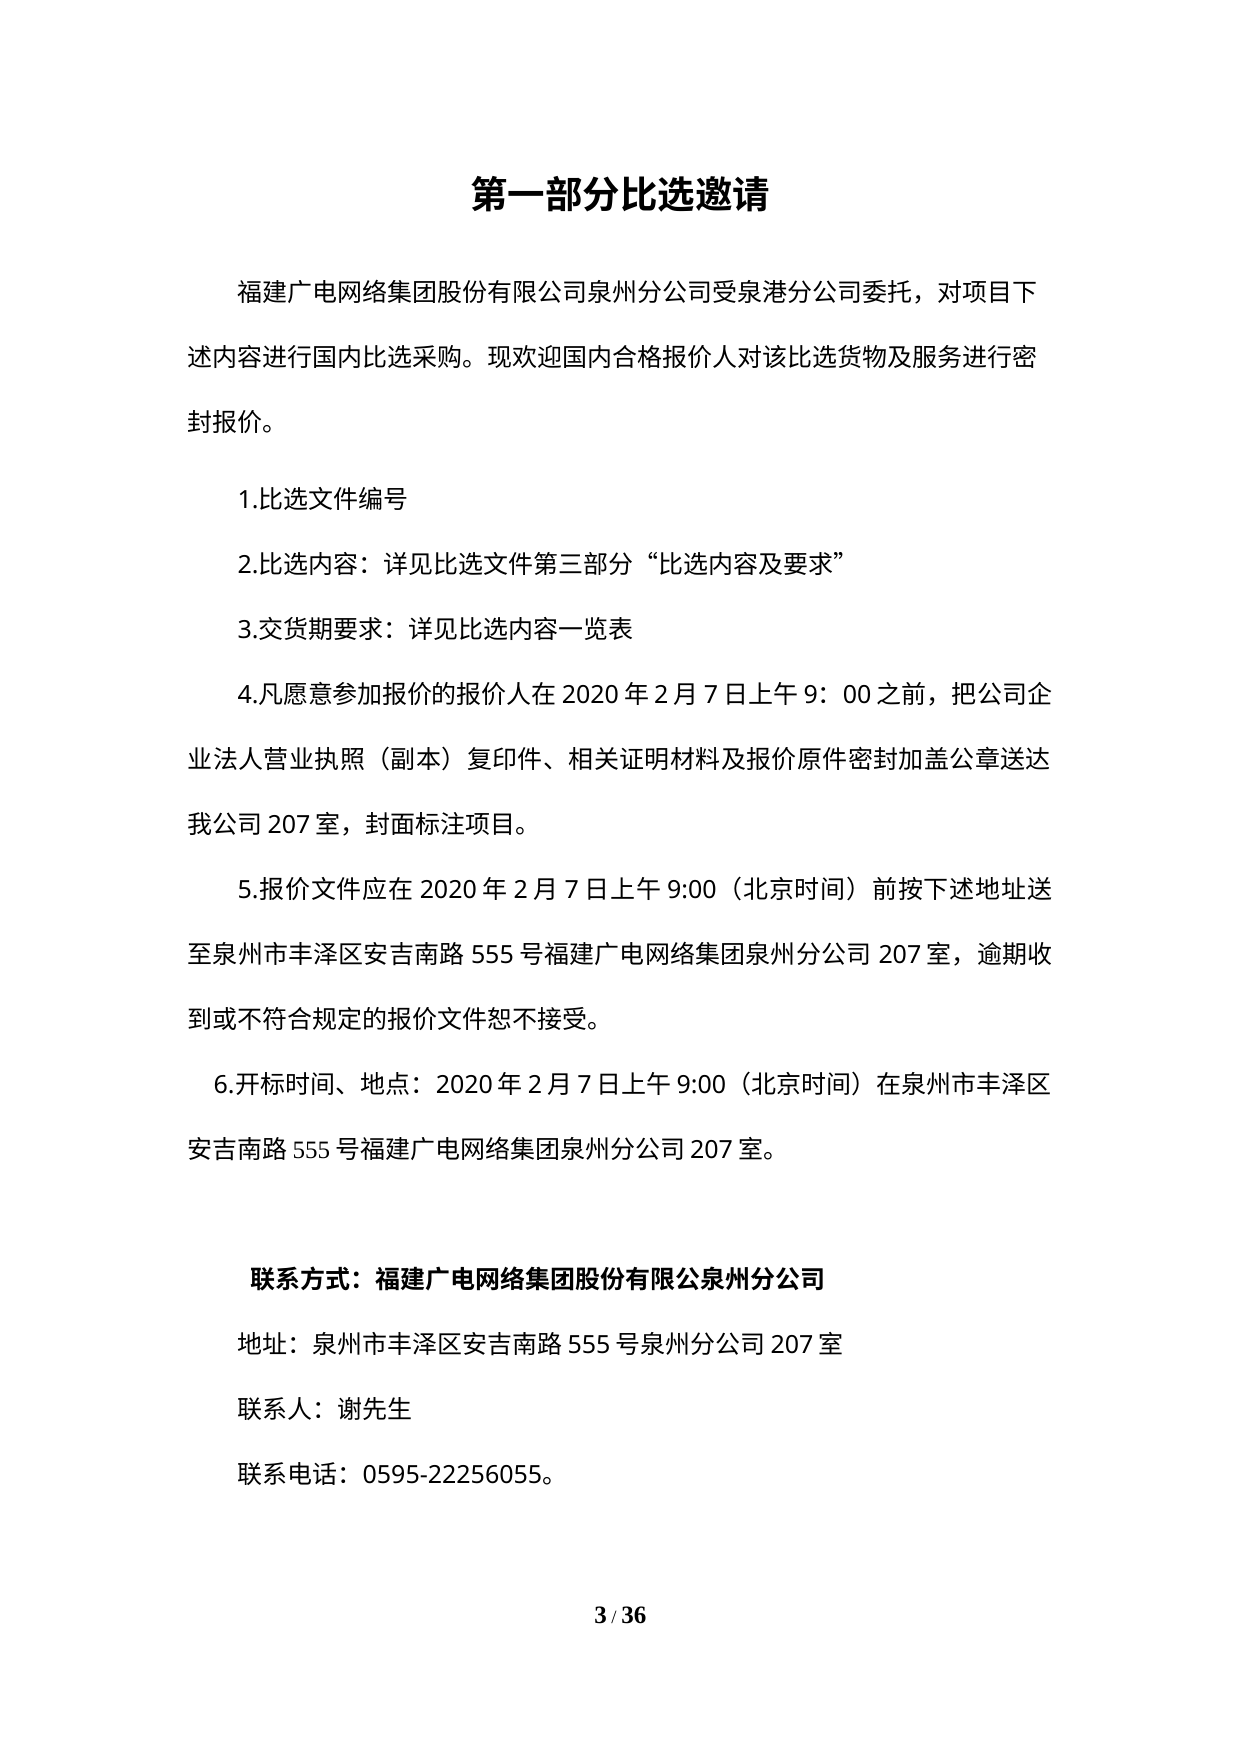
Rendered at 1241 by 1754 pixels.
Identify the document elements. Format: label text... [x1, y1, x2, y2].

text 福建广电网络集团股份有限公司泉州分公司受泉港分公司委托，对项目下述内容进行国内比选采购。现欢迎国内合格报价人对该比选货物及服务进行密封报价。 [187, 258, 1053, 453]
text 联系人：谢先生 [187, 1375, 1053, 1440]
text 联系方式：福建广电网络集团股份有限公泉州分公司 [187, 1245, 1053, 1310]
text 2.比选内容：详见比选文件第三部分“比选内容及要求” [187, 530, 1053, 595]
text 5.报价文件应在2020年2月7日上午9:00（北京时间）前按下述地址送至泉州市丰泽区安吉南路555号福建广电网络集团泉州分公司207室，逾期收到或不符合规定的报价文件恕不接受。 [187, 855, 1053, 1050]
text 1.比选文件编号 [187, 465, 1053, 530]
text 4.凡愿意参加报价的报价人在2020年2月7日上午9：00之前，把公司企业法人营业执照（副本）复印件、相关证明材料及报价原件密封加盖公章送达我公司207室，封面标注项目。 [187, 660, 1053, 855]
text 6.开标时间、地点：2020年2月7日上午9:00（北京时间）在泉州市丰泽区安吉南路555号福建广电网络集团泉州分公司207室。 [187, 1050, 1053, 1180]
text 地址：泉州市丰泽区安吉南路555号泉州分公司207室 [187, 1310, 1053, 1375]
text 3.交货期要求：详见比选内容一览表 [187, 595, 1053, 660]
text 第一部分比选邀请 [187, 160, 1053, 225]
text 联系电话：0595-22256055。 [187, 1440, 1053, 1505]
